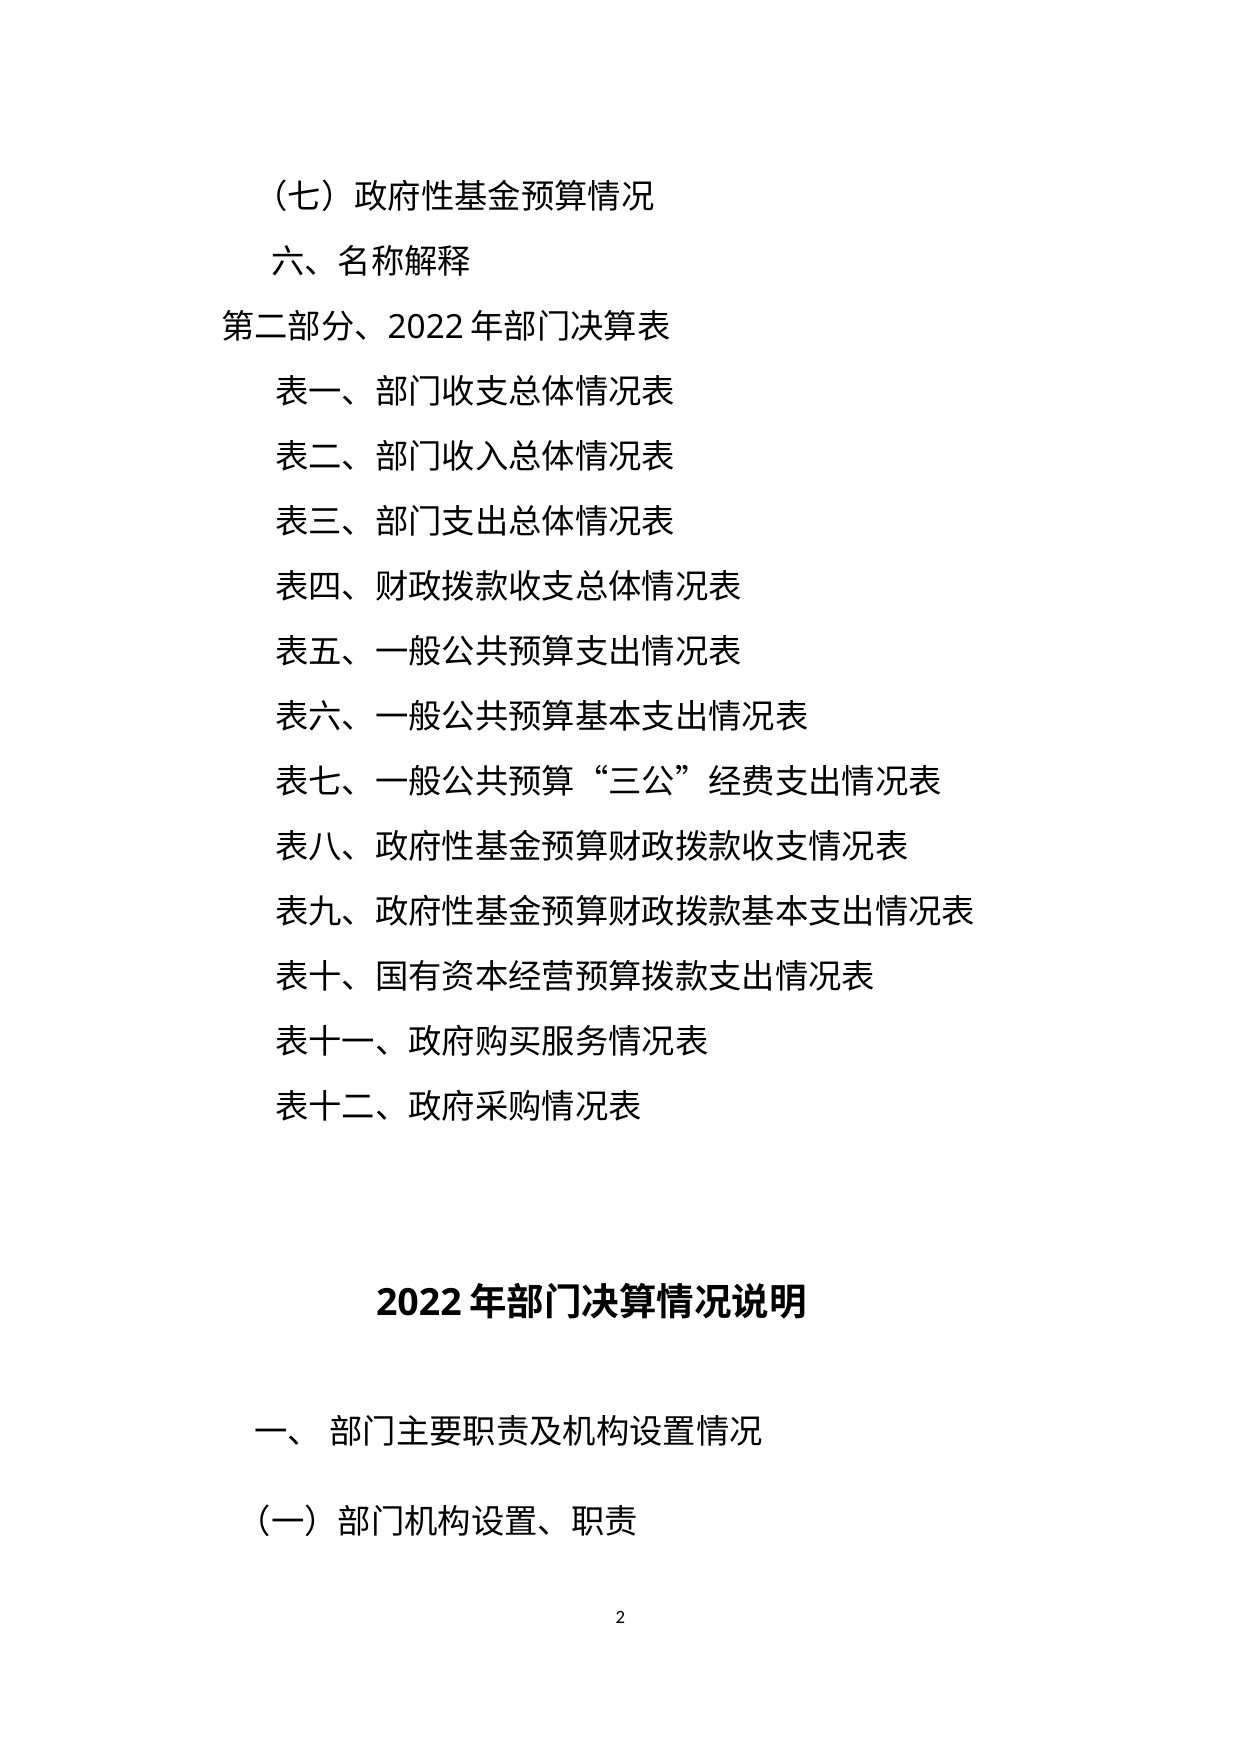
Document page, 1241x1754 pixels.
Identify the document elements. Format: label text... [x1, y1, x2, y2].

list 部门主要职责及机构设置情况 [254, 1397, 1053, 1462]
text 表十一、政府购买服务情况表 [187, 1007, 1053, 1072]
text 表一、部门收支总体情况表 [187, 357, 1053, 422]
text 表四、财政拨款收支总体情况表 [187, 552, 1053, 617]
text 表六、一般公共预算基本支出情况表 [187, 682, 1053, 747]
text 表八、政府性基金预算财政拨款收支情况表 [187, 812, 1053, 877]
text 表二、部门收入总体情况表 [187, 422, 1053, 487]
text 表七、一般公共预算“三公”经费支出情况表 [187, 747, 1053, 812]
text 第二部分、2022年部门决算表 [187, 292, 1053, 357]
text 表十、国有资本经营预算拨款支出情况表 [187, 942, 1053, 1007]
text 2022年部门决算情况说明 [187, 1267, 1053, 1332]
text 表九、政府性基金预算财政拨款基本支出情况表 [187, 877, 1053, 942]
text （一）部门机构设置、职责 [187, 1486, 1053, 1551]
text （七）政府性基金预算情况 [187, 162, 1053, 227]
text 六、名称解释 [187, 227, 1053, 292]
text 表十二、政府采购情况表 [187, 1072, 1053, 1137]
text 表三、部门支出总体情况表 [187, 487, 1053, 552]
text 表五、一般公共预算支出情况表 [187, 617, 1053, 682]
